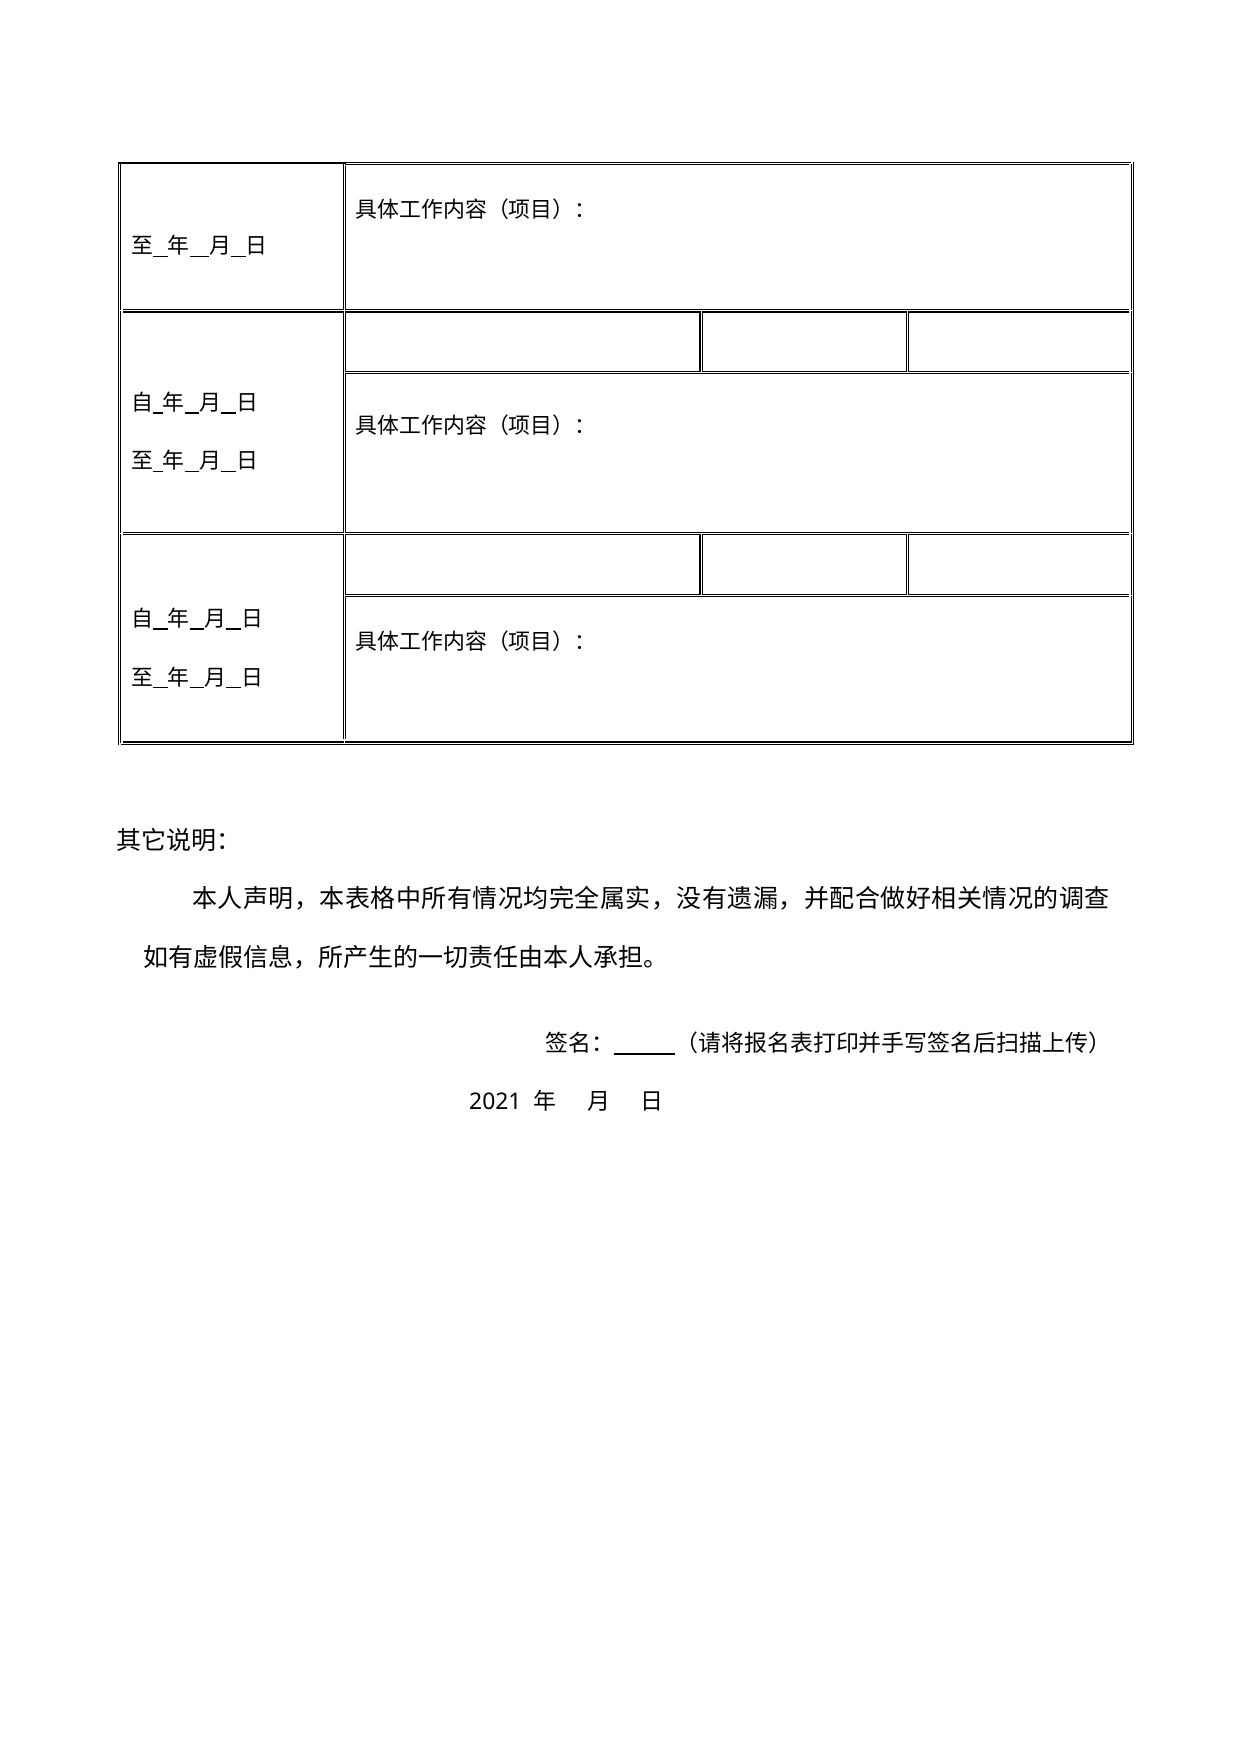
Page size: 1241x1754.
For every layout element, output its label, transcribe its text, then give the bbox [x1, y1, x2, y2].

table_cell 具体工作内容（项目）： [346, 371, 1131, 532]
table_cell [703, 313, 906, 371]
table_cell [346, 313, 699, 371]
table_cell 自 年 月 日 至 年 月 日 [120, 532, 344, 741]
table_cell 具体工作内容（项目）： [346, 162, 1132, 309]
text 本人声明，本表格中所有情况均完全属实，没有遗漏，并配合做好相关情况的调查，如有虚假信息，所产生的一切责任由本人承担。 [143, 861, 1111, 978]
table_cell [907, 309, 1132, 371]
text 2021 年 月 日 [143, 1063, 1111, 1121]
text 签名： （请将报名表打印并手写签名后扫描上传） [143, 1004, 1111, 1063]
text 其它说明： [67, 803, 1129, 861]
table_cell 具体工作内容（项目）： [344, 594, 1131, 741]
table_cell 自 年 月 日 至 年 月 日 [120, 309, 344, 532]
table_cell [346, 535, 699, 593]
table_cell 自 年 月 日 至 年 月 日 [121, 164, 343, 309]
table_cell [703, 535, 906, 593]
table_cell [907, 532, 1132, 593]
